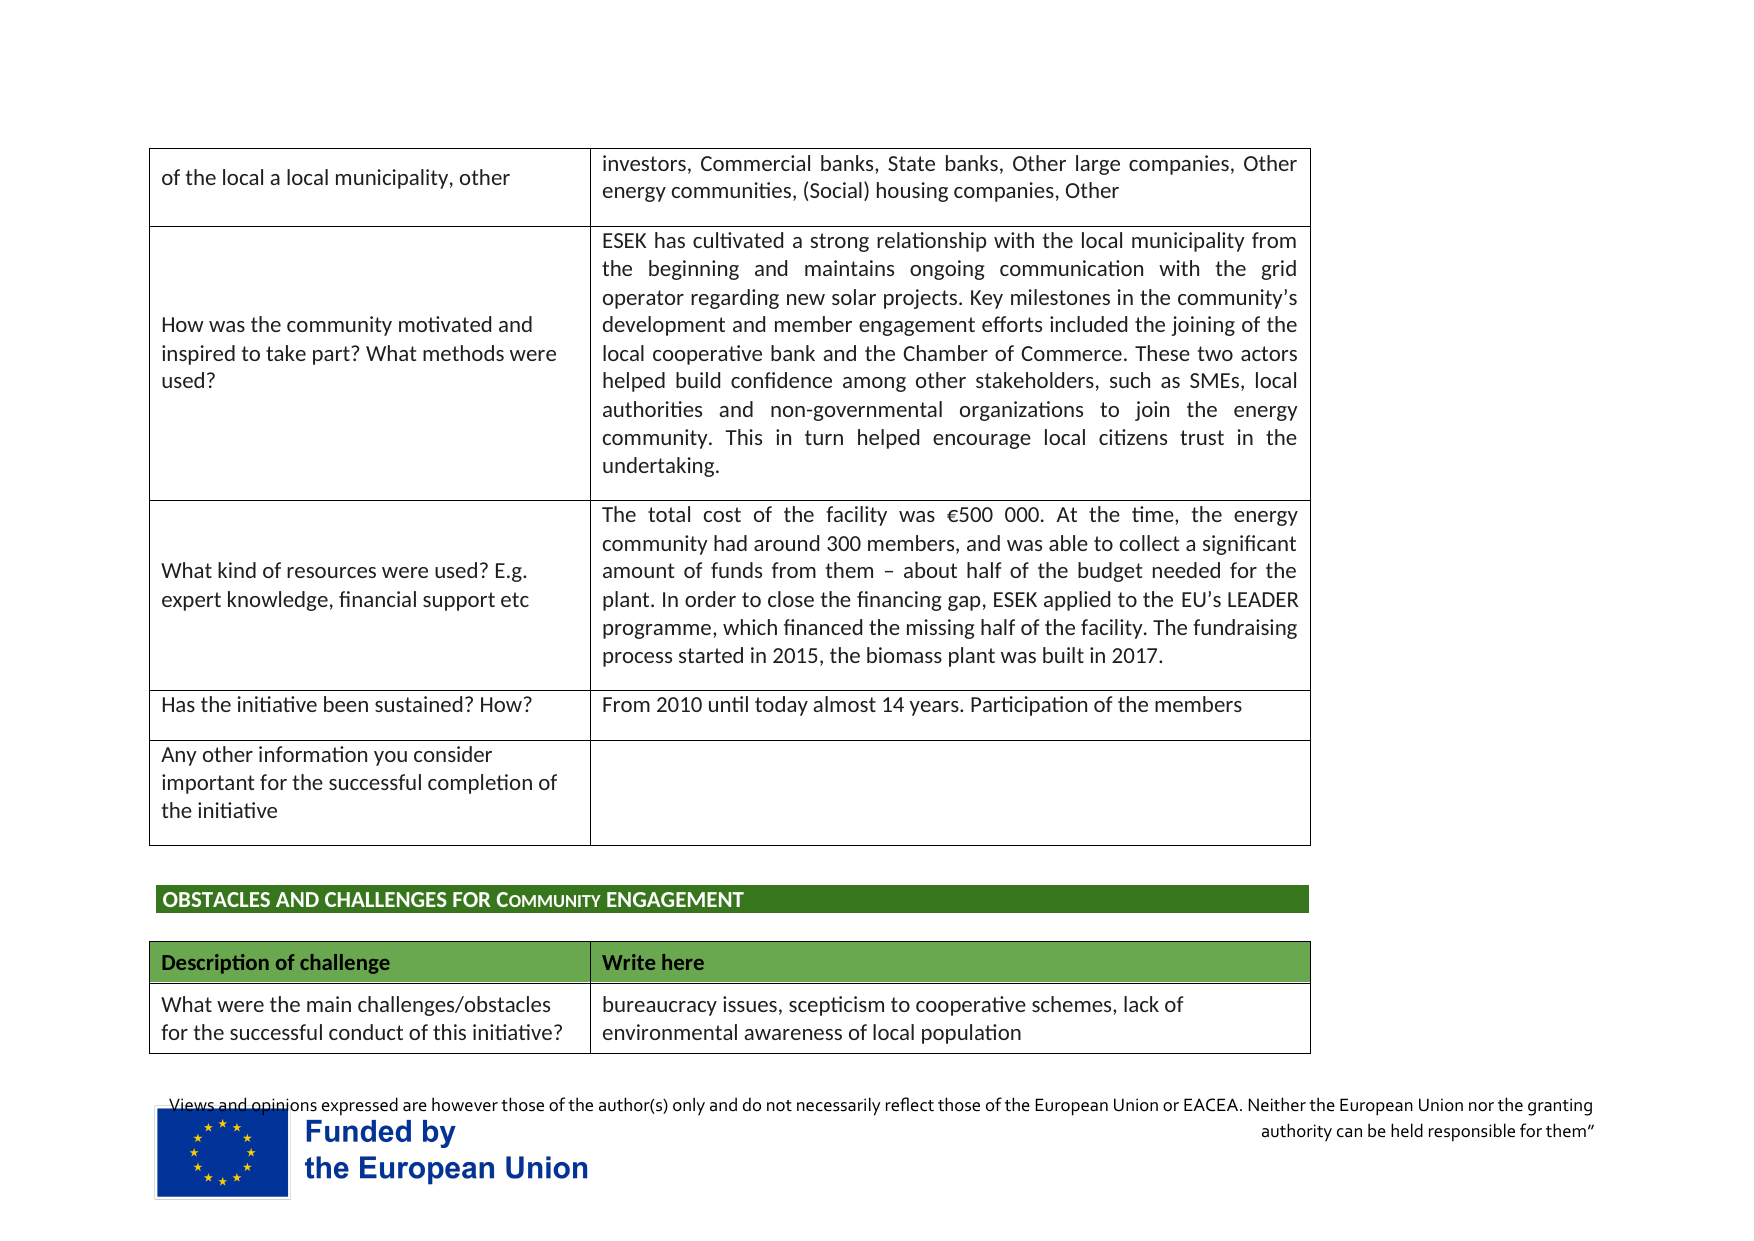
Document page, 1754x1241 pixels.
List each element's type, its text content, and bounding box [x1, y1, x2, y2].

table_cell Any other information you consider important for the successful completion of the initiative [150, 741, 590, 845]
table_cell From 2010 until today almost 14 years. Participation of the members [591, 691, 1310, 739]
picture [150, 1101, 606, 1204]
table_cell ESEK has cultivated a strong relationship with the local municipality from the beginning and maintains ongoing communication with the grid operator regarding new solar projects. Key milestones in the community’s development and member engagement efforts included the joining of the local cooperative bank and the Chamber of Commerce. These two actors helped build confidence among other stakeholders, such as SMEs, local authorities and non-governmental organizations to join the energy community. This in turn helped encourage local citizens trust in the undertaking. [591, 227, 1310, 499]
table_cell bureaucracy issues, scepticism to cooperative schemes, lack of environmental awareness of local population [591, 984, 1310, 1053]
picture [171, 1101, 176, 1109]
text OBSTACLES AND CHALLENGES FOR Community ENGAGEMENT [163, 885, 1303, 913]
table_cell What kind of resources were used? E.g. expert knowledge, financial support etc [150, 501, 590, 689]
table_cell How was the community motivated and inspired to take part? What methods were used? [150, 227, 590, 499]
table_cell The total cost of the facility was €500 000. At the time, the energy community had around 300 members, and was able to collect a significant amount of funds from them – about half of the budget needed for the plant. In order to close the financing gap, ESEK applied to the EU’s LEADER programme, which financed the missing half of the facility. The fundraising process started in 2015, the biomass plant was built in 2017. [591, 501, 1310, 689]
table_cell What were the main challenges/obstacles for the successful conduct of this initiative? [150, 984, 590, 1053]
table_header Write here [591, 942, 1310, 982]
table_header Description of challenge [150, 942, 590, 982]
table_cell Has the initiative been sustained? How? [150, 691, 590, 739]
table_cell [591, 741, 1310, 845]
